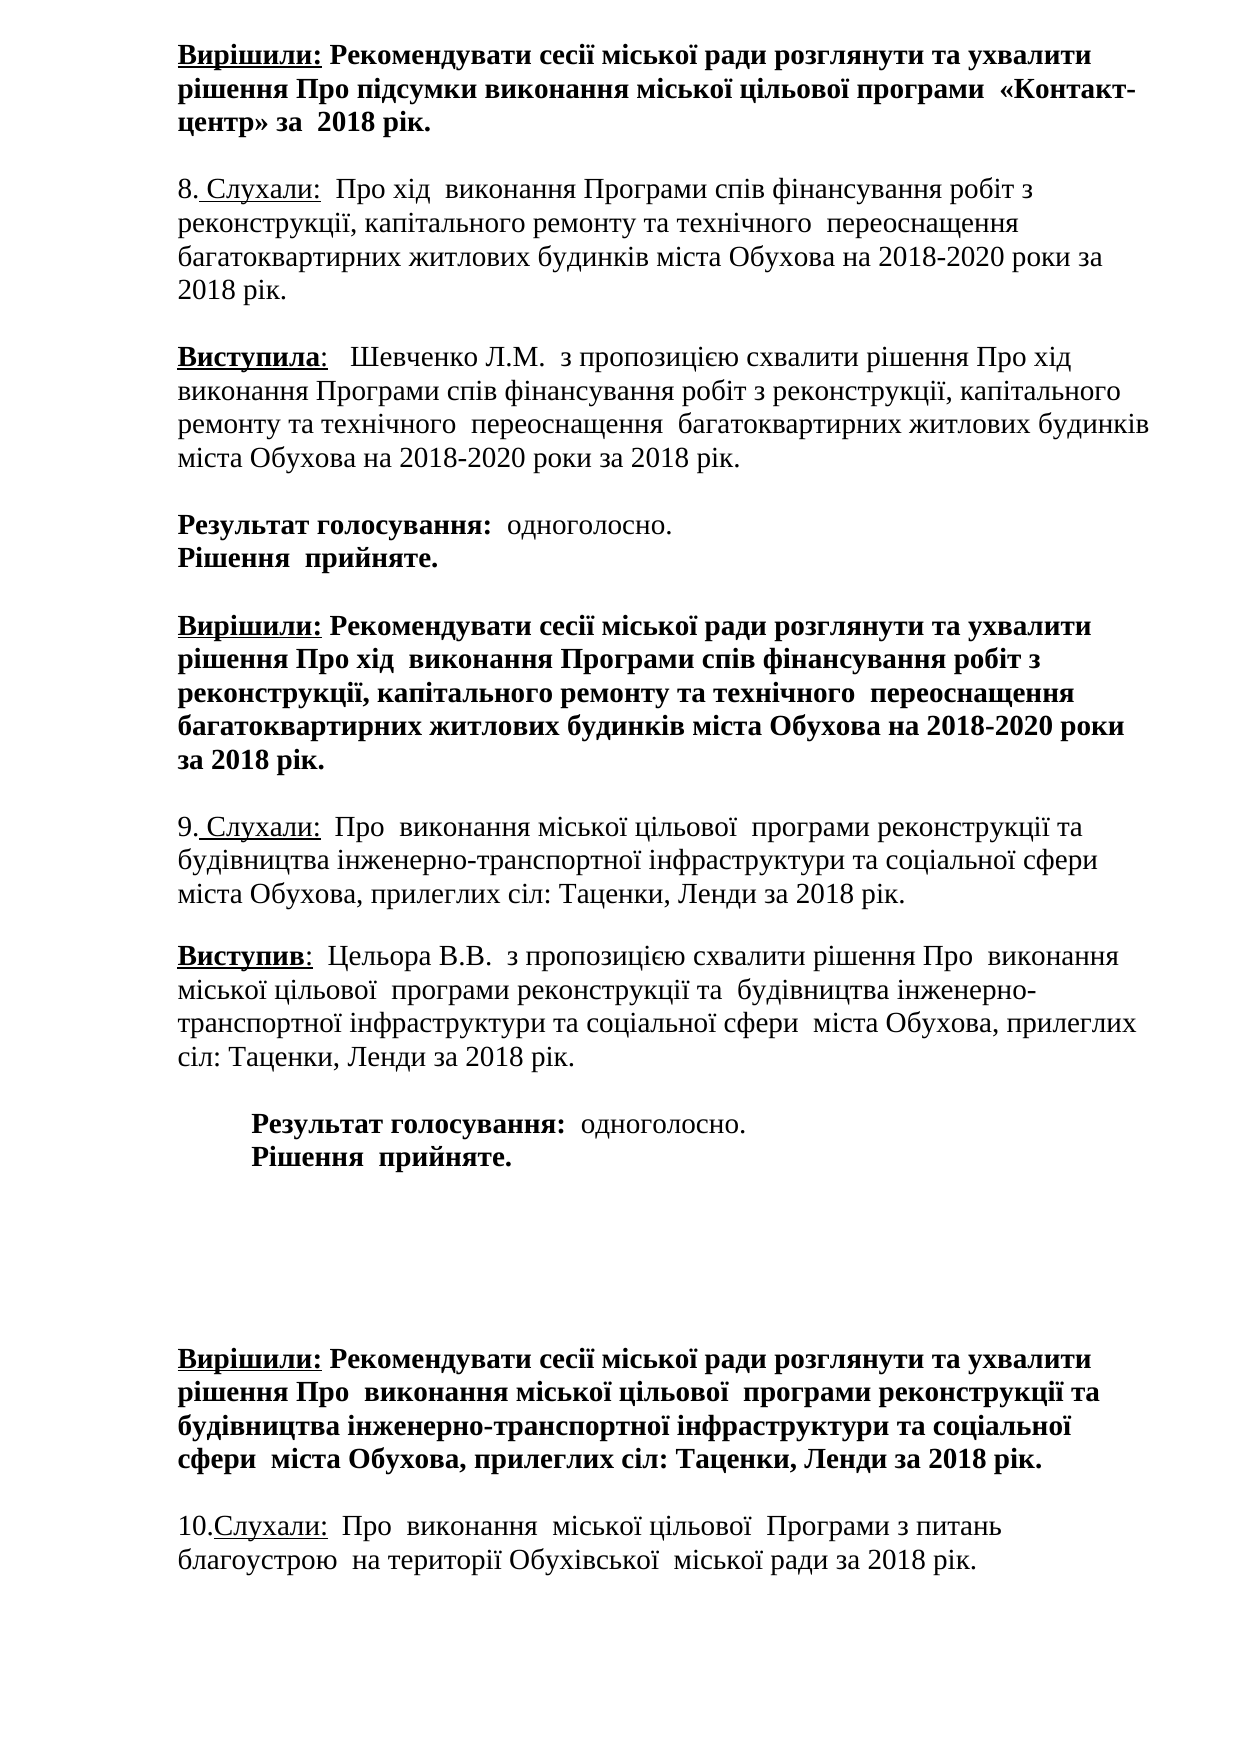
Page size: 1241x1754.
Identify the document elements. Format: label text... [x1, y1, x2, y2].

text Рішення прийняте. [177, 541, 1152, 574]
text Вирішили: Рекомендувати сесії міської ради розглянути та ухвалити рішення Про підсумки виконання міської цільової програми «Контакт-центр» за 2018 рік. [177, 37, 1152, 138]
text Виступив: Цельора В.В. з пропозицією схвалити рішення Про виконання міської цільової програми реконструкції та будівництва інженерно-транспортної інфраструктури та соціальної сфери міста Обухова, прилеглих сіл: Таценки, Ленди за 2018 рік. [177, 938, 1152, 1072]
text Результат голосування: одноголосно. [177, 507, 1152, 541]
text Рішення прийняте. [177, 1139, 1152, 1173]
text Результат голосування: одноголосно. [177, 1106, 1152, 1139]
text Виступила: Шевченко Л.М. з пропозицією схвалити рішення Про хід виконання Програми спів фінансування робіт з реконструкції, капітального ремонту та технічного переоснащення багатоквартирних житлових будинків міста Обухова на 2018-2020 роки за 2018 рік. [177, 339, 1152, 473]
text Вирішили: Рекомендувати сесії міської ради розглянути та ухвалити рішення Про виконання міської цільової програми реконструкції та будівництва інженерно-транспортної інфраструктури та соціальної сфери міста Обухова, прилеглих сіл: Таценки, Ленди за 2018 рік. [177, 1341, 1152, 1475]
text Вирішили: Рекомендувати сесії міської ради розглянути та ухвалити рішення Про хід виконання Програми спів фінансування робіт з реконструкції, капітального ремонту та технічного переоснащення багатоквартирних житлових будинків міста Обухова на 2018-2020 роки за 2018 рік. [177, 608, 1152, 775]
text 8. Слухали: Про хід виконання Програми спів фінансування робіт з реконструкції, капітального ремонту та технічного переоснащення багатоквартирних житлових будинків міста Обухова на 2018-2020 роки за 2018 рік. [177, 172, 1152, 306]
text 9. Слухали: Про виконання міської цільової програми реконструкції та будівництва інженерно-транспортної інфраструктури та соціальної сфери міста Обухова, прилеглих сіл: Таценки, Ленди за 2018 рік. [177, 809, 1152, 909]
text 10.Слухали: Про виконання міської цільової Програми з питань благоустрою на території Обухівської міської ради за 2018 рік. [177, 1508, 1152, 1576]
